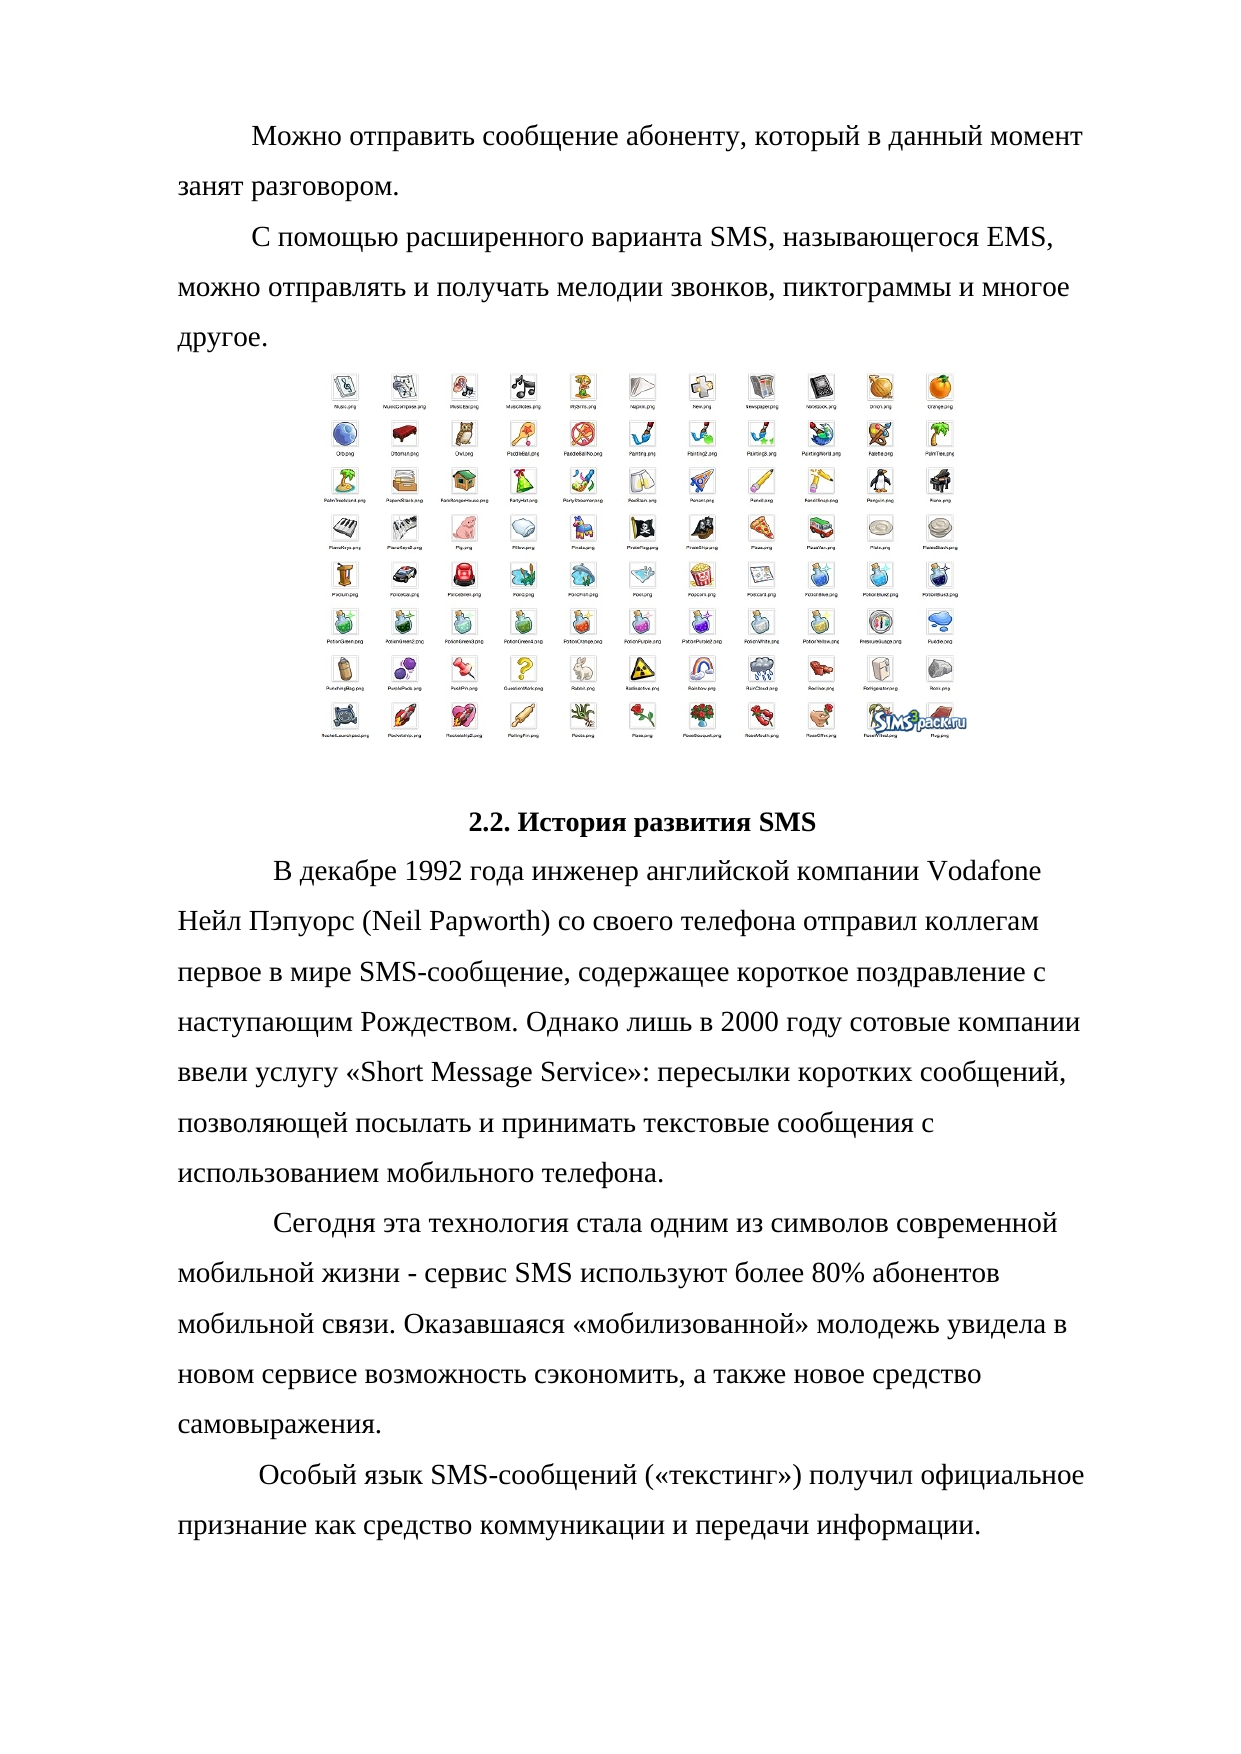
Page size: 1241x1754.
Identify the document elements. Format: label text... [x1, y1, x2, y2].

picture [313, 369, 972, 740]
text Особый язык SMS-сообщений («текстинг») получил официальное признание как средство коммуникации и передачи информации. [177, 1457, 1107, 1541]
text С помощью расширенного варианта SMS, называющегося EMS, можно отправлять и получать мелодии звонков, пиктограммы и многое другое. [177, 219, 1107, 353]
text 2.2. История развития SMS [177, 804, 1107, 837]
text Можно отправить сообщение абоненту, который в данный момент занят разговором. [177, 118, 1107, 202]
text В декабре 1992 года инженер английской компании Vodafone Нейл Пэпуорс (Neil Papworth) со своего телефона отправил коллегам первое в мире SMS-сообщение, содержащее короткое поздравление с наступающим Рождеством. Однако лишь в 2000 году сотовые компании ввели услугу «Short Message Service»: пересылки коротких сообщений, позволяющей посылать и принимать текстовые сообщения с использованием мобильного телефона. [177, 853, 1107, 1188]
text Сегодня эта технология стала одним из символов современной мобильной жизни - сервис SMS используют более 80% абонентов мобильной связи. Оказавшаяся «мобилизованной» молодежь увидела в новом сервисе возможность сэкономить, а также новое средство самовыражения. [177, 1205, 1107, 1440]
